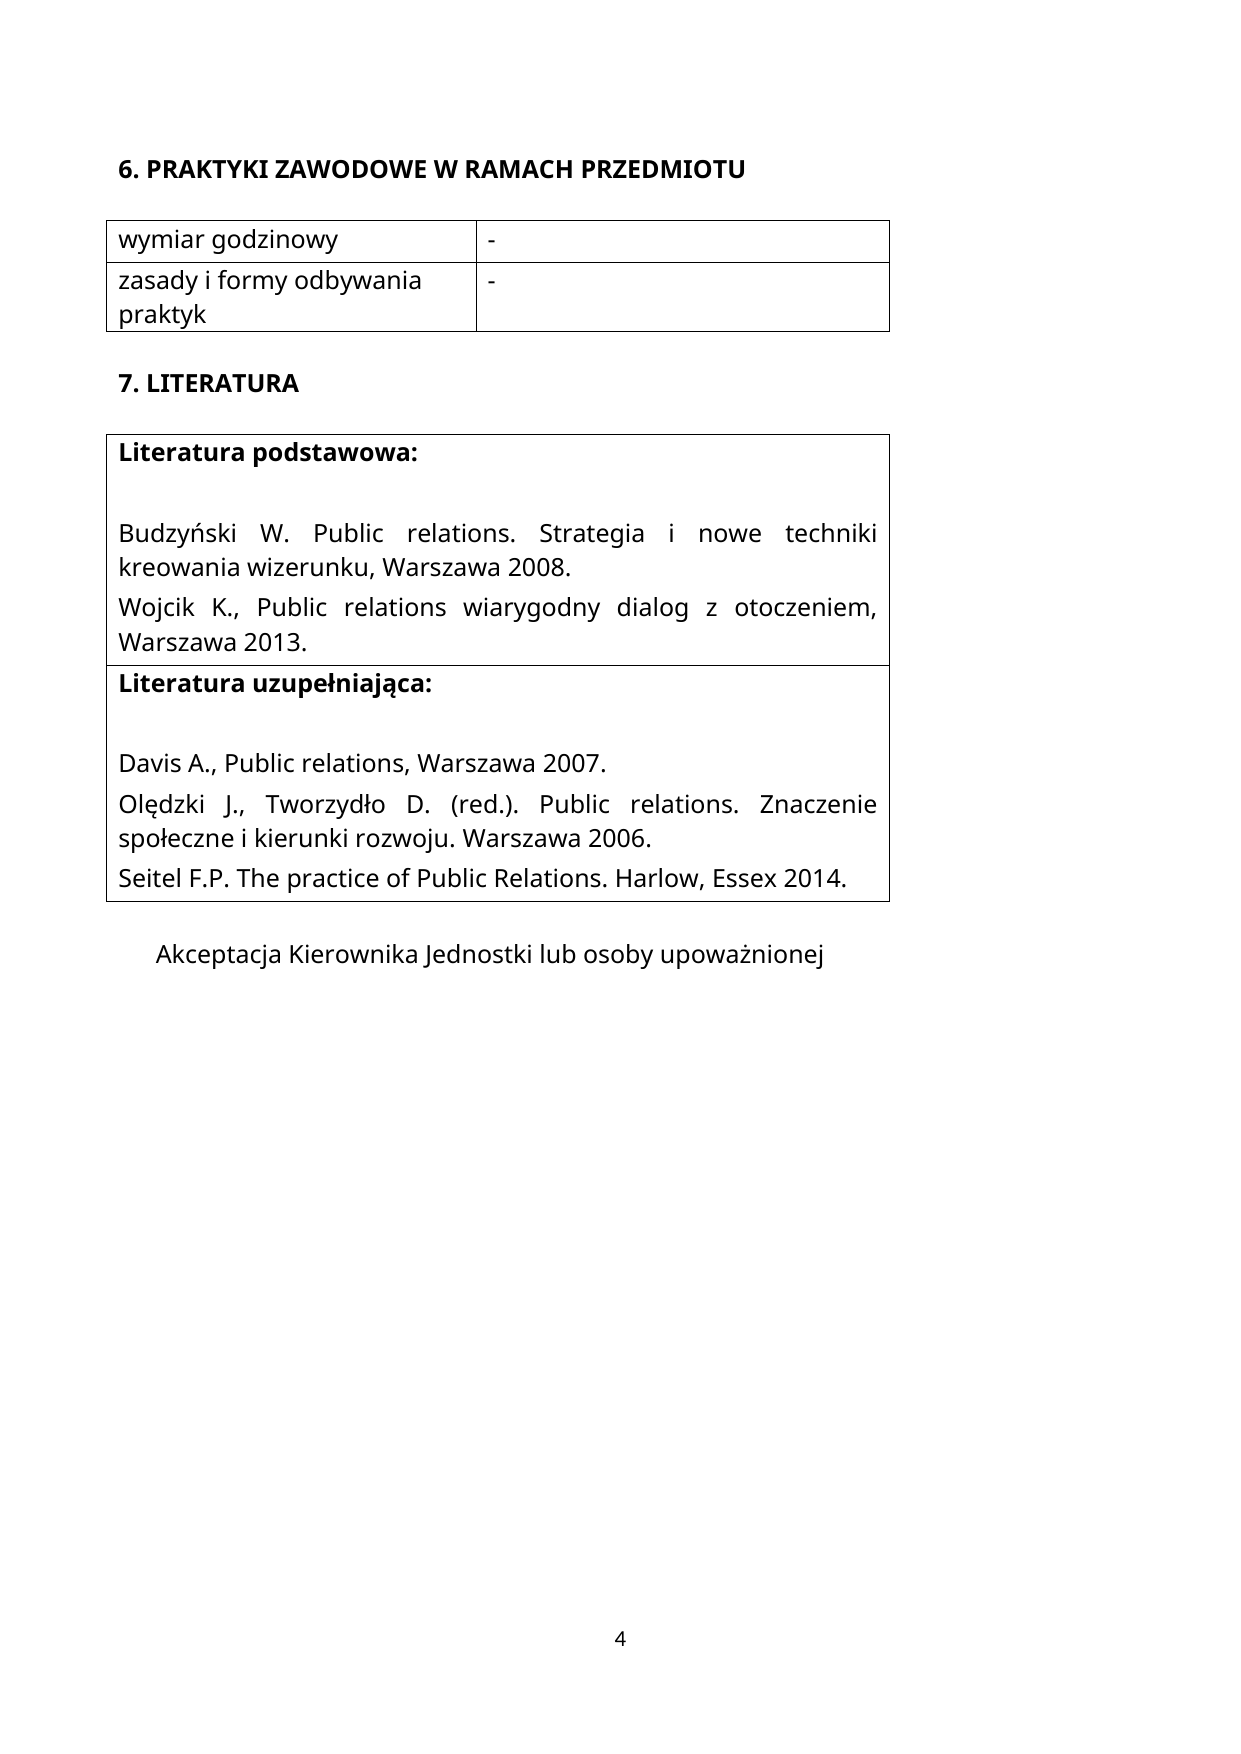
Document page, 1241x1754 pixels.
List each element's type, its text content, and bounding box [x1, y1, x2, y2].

table_cell Literatura uzupełniająca: Davis A., Public relations, Warszawa 2007. Olędzki J., Tworzydło D. (red.). Public relations. Znaczenie społeczne i kierunki rozwoju. Warszawa 2006. Seitel F.P. The practice of Public Relations. Harlow, Essex 2014. [107, 666, 889, 901]
table_header - [477, 221, 889, 262]
text 6. PRAKTYKI ZAWODOWE W RAMACH PRZEDMIOTU [118, 152, 1122, 186]
table_header Literatura podstawowa: Budzyński W. Public relations. Strategia i nowe techniki kreowania wizerunku, Warszawa 2008. Wojcik K., Public relations wiarygodny dialog z otoczeniem, Warszawa 2013. [107, 435, 889, 664]
table_cell - [477, 263, 889, 331]
table_header wymiar godzinowy [107, 221, 476, 262]
text 7. LITERATURA [118, 366, 1122, 400]
table_cell zasady i formy odbywania praktyk [107, 263, 476, 331]
text Akceptacja Kierownika Jednostki lub osoby upoważnionej [156, 936, 1122, 970]
